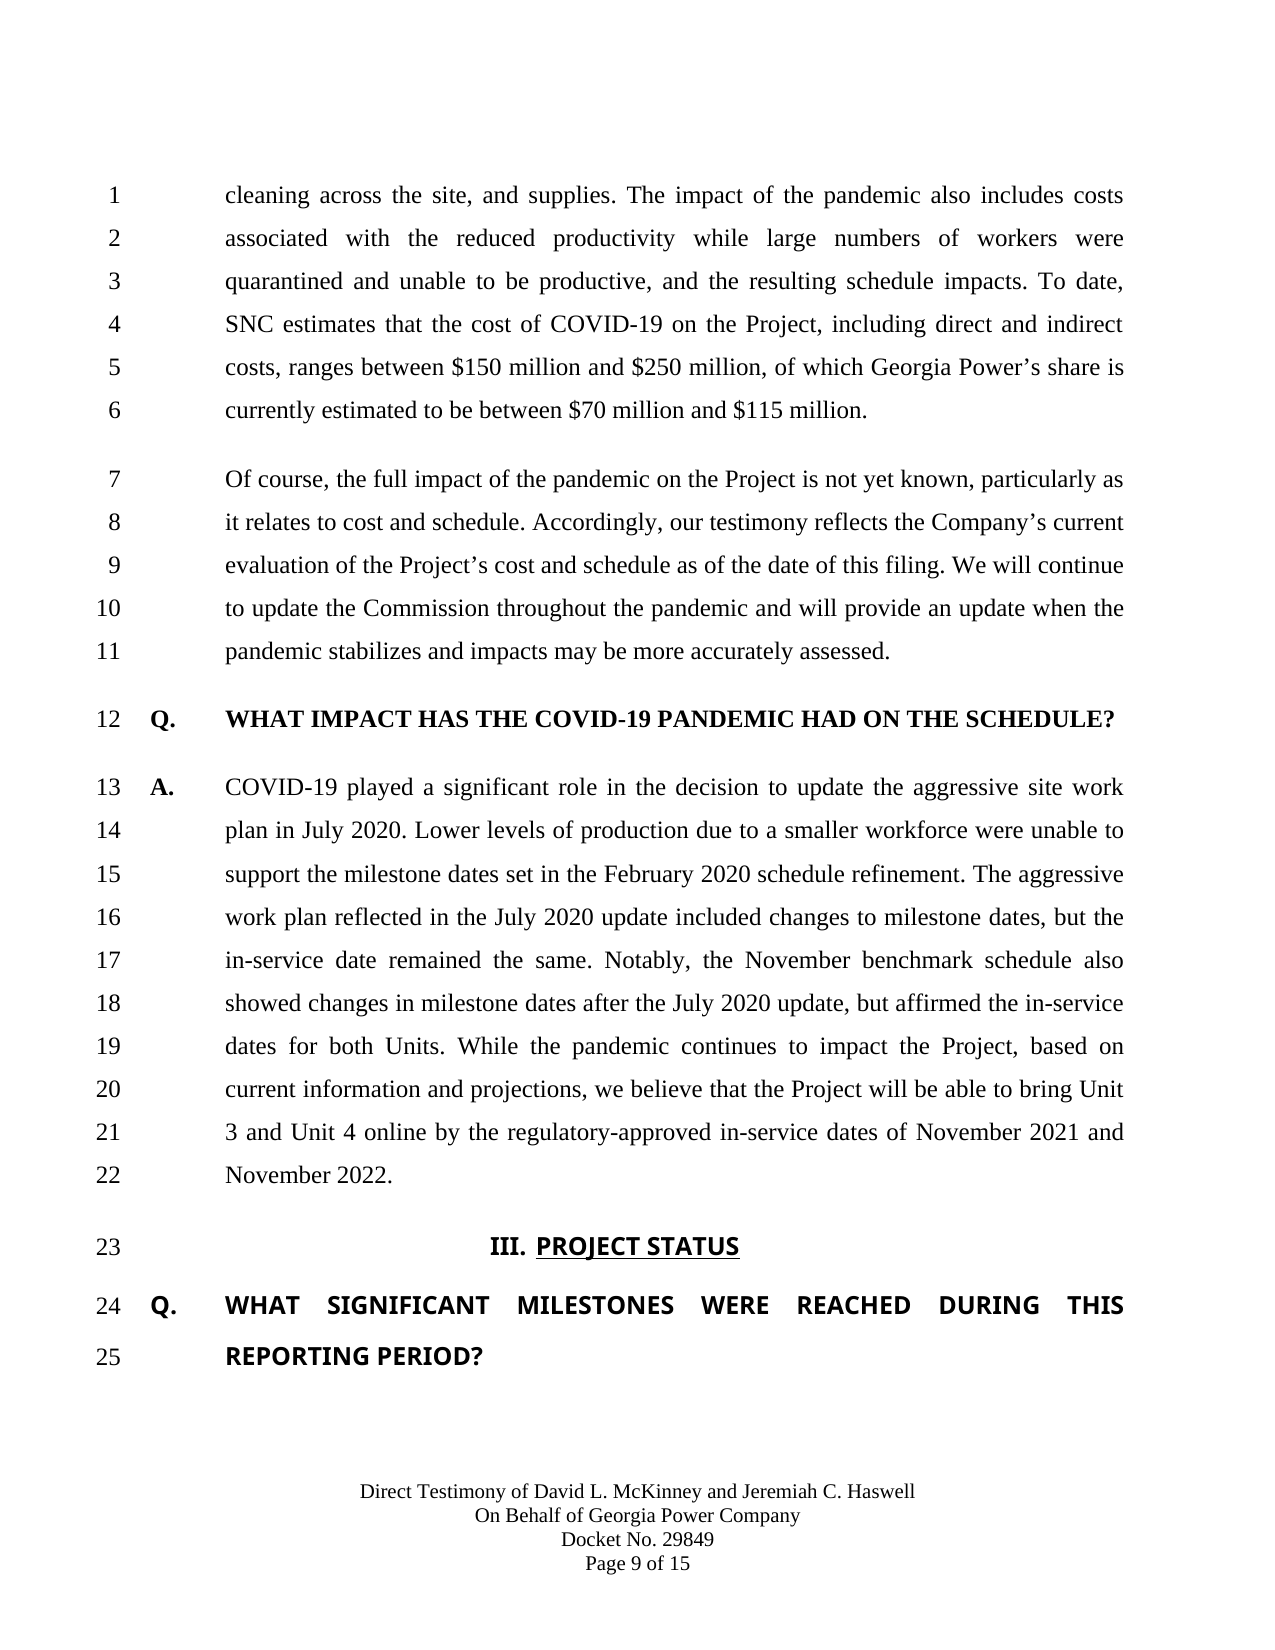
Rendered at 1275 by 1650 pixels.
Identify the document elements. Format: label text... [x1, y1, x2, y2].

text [150, 180, 1125, 424]
text Of course, the full impact of the pandemic on the Project is not yet known, particularly as it relates to cost and schedule. Accordingly, our testimony reflects the Company’s current evaluation of the Project’s cost and schedule as of the date of this filing. We will continue to update the Commission throughout the pandemic and will provide an update when the pandemic stabilizes and impacts may be more accurately assessed. [225, 464, 1125, 665]
text Q. What significant milestones were Reached during this Reporting Period? [150, 1288, 1125, 1373]
text Q. WHAT IMPACT HAS THE COVID-19 PANDEMIC HAD ON THE SCHEDULE? [150, 704, 1125, 733]
text Project STATUS [141, 1229, 1125, 1263]
text A. COVID-19 played a significant role in the decision to update the aggressive site work plan in July 2020. Lower levels of production due to a smaller workforce were unable to support the milestone dates set in the February 2020 schedule refinement. The aggressive work plan reflected in the July 2020 update included changes to milestone dates, but the in-service date remained the same. Notably, the November benchmark schedule also showed changes in milestone dates after the July 2020 update, but affirmed the in-service dates for both Units. While the pandemic continues to impact the Project, based on current information and projections, we believe that the Project will be able to bring Unit 3 and Unit 4 online by the regulatory-approved in-service dates of November 2021 and November 2022. [150, 772, 1125, 1189]
